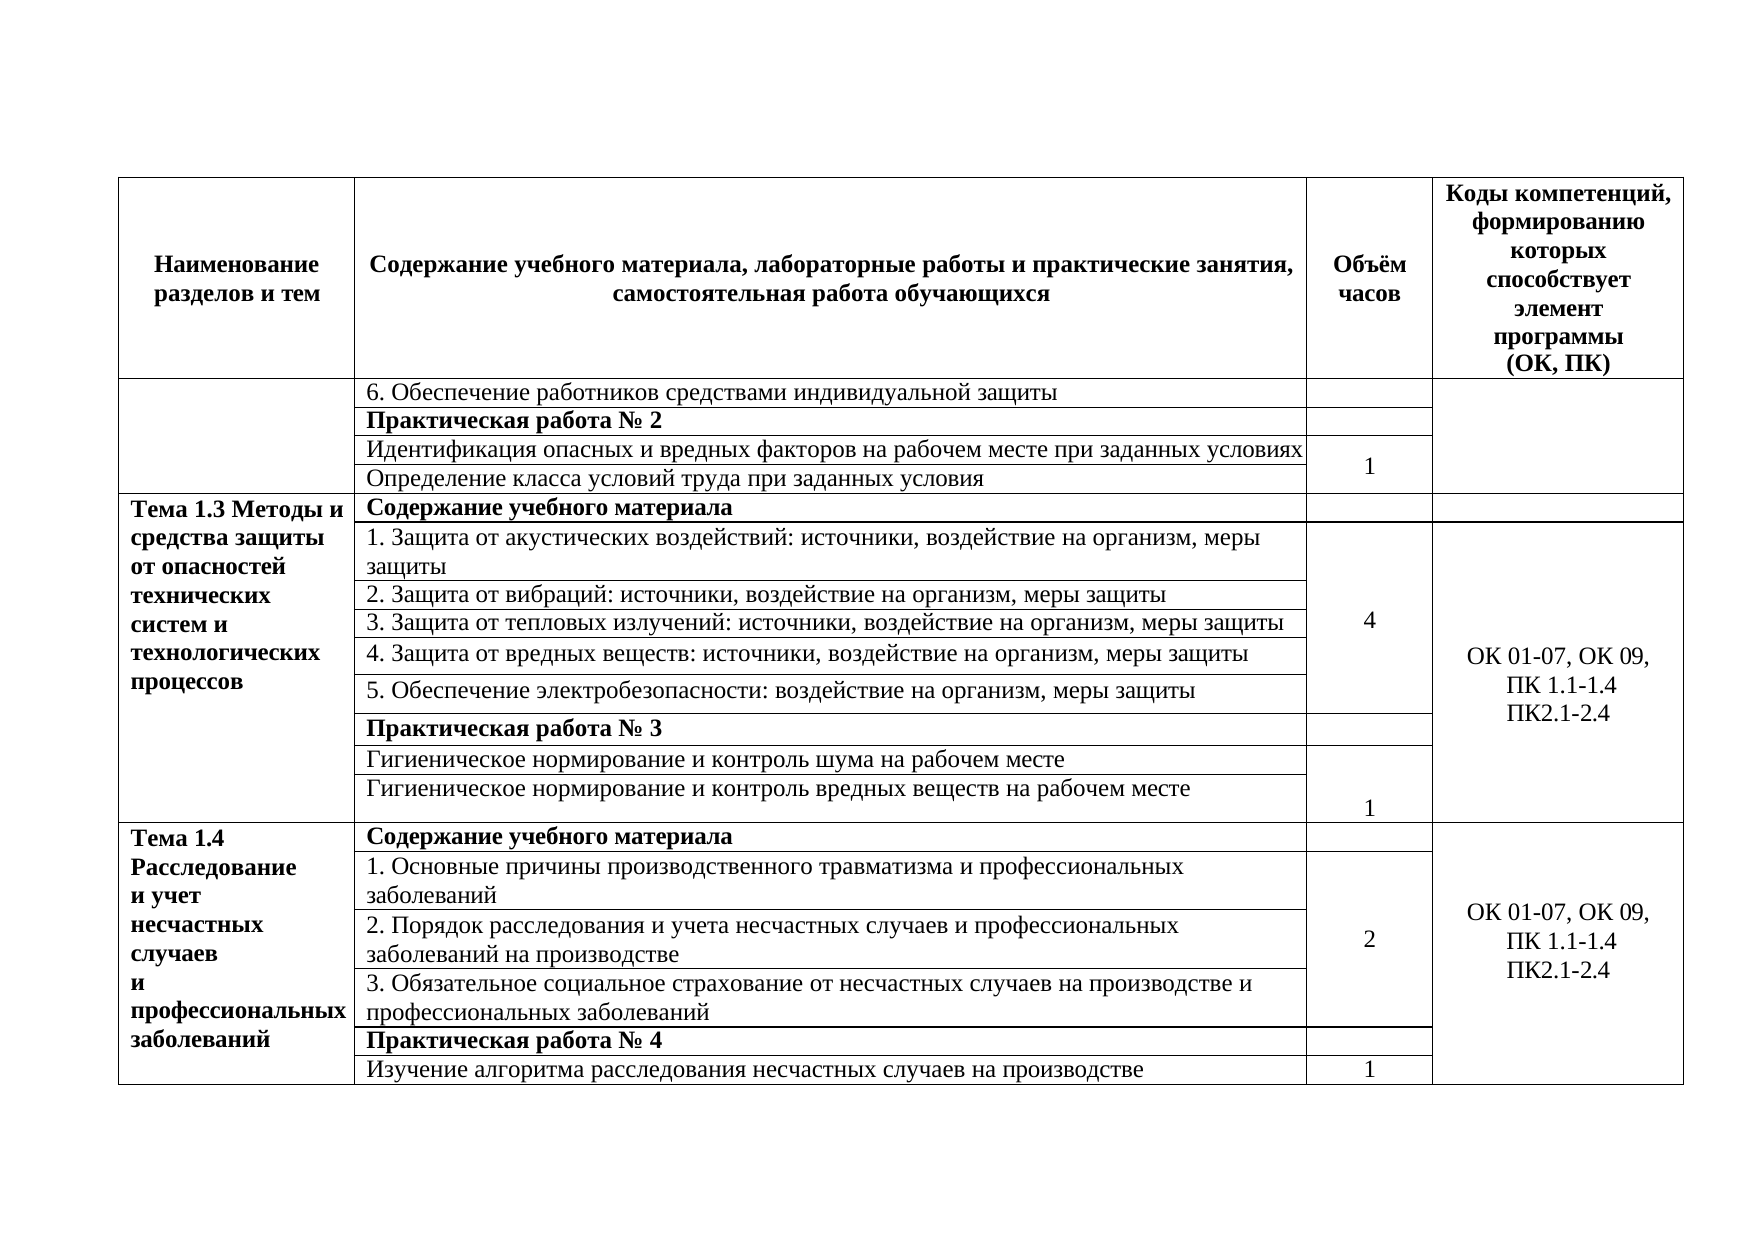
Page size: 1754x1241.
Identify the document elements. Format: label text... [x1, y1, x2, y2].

table_header Содержание учебного материала, лабораторные работы и практические занятия, самостоятельная работа обучающихся [355, 178, 1306, 378]
table_cell 6. Обеспечение работников средствами индивидуальной защиты [355, 379, 1306, 407]
table_cell Идентификация опасных и вредных факторов на рабочем месте при заданных условиях [355, 436, 1306, 464]
table_cell 5. Обеспечение электробезопасности: воздействие на организм, меры защиты [355, 675, 1306, 713]
table_cell [1307, 408, 1432, 435]
table_cell 3. Обязательное социальное страхование от несчастных случаев на производстве и профессиональных заболеваний [355, 969, 1306, 1026]
table_cell [119, 379, 354, 492]
table_cell [1307, 1028, 1432, 1055]
table_cell Изучение алгоритма расследования несчастных случаев на производстве [355, 1056, 1306, 1084]
table_cell 3. Защита от тепловых излучений: источники, воздействие на организм, меры защиты [355, 610, 1306, 637]
table_cell Гигиеническое нормирование и контроль вредных веществ на рабочем месте [355, 775, 1306, 822]
table_cell [1307, 823, 1432, 851]
table_cell Практическая работа № 4 [355, 1028, 1306, 1055]
table_header Коды компетенций, формированию которых способствует элемент программы (ОК, ПК) [1433, 178, 1683, 378]
table_cell [1307, 379, 1432, 407]
table_cell ОК 01-07, ОК 09, ПК 1.1-1.4 ПК2.1-2.4 [1433, 823, 1683, 1084]
table_cell 1. Защита от акустических воздействий: источники, воздействие на организм, меры защиты [355, 523, 1306, 580]
table_cell 4 [1307, 523, 1432, 713]
table_header Объём часов [1307, 178, 1432, 378]
table_cell Тема 1.3 Методы и средства защиты от опасностей технических систем и технологических процессов [119, 494, 354, 822]
table_cell Практическая работа № 3 [355, 714, 1306, 745]
table_cell 2. Защита от вибраций: источники, воздействие на организм, меры защиты [355, 581, 1306, 608]
table_cell [1307, 714, 1432, 745]
table_cell Содержание учебного материала [355, 823, 1306, 851]
table_cell 4. Защита от вредных веществ: источники, воздействие на организм, меры защиты [355, 638, 1306, 674]
table_cell 2. Порядок расследования и учета несчастных случаев и профессиональных заболеваний на производстве [355, 910, 1306, 968]
table_cell Гигиеническое нормирование и контроль шума на рабочем месте [355, 746, 1306, 774]
table_cell [1307, 494, 1432, 521]
table_header Наименование разделов и тем [119, 178, 354, 378]
table_cell Тема 1.4 Расследование и учет несчастных случаев и профессиональных заболеваний [119, 823, 354, 1084]
table_cell ОК 01-07, ОК 09, ПК 1.1-1.4 ПК2.1-2.4 [1433, 523, 1683, 822]
table_cell [1433, 379, 1683, 492]
table_cell 1. Основные причины производственного травматизма и профессиональных заболеваний [355, 852, 1306, 909]
table_cell 1 [1307, 1056, 1432, 1084]
table_cell Практическая работа № 2 [355, 408, 1306, 435]
table_cell 1 [1307, 746, 1432, 822]
table_cell [1433, 494, 1683, 521]
table_cell 2 [1307, 852, 1432, 1026]
table_cell 1 [1307, 436, 1432, 492]
table_cell Определение класса условий труда при заданных условия [355, 465, 1306, 492]
table_cell Содержание учебного материала [355, 494, 1306, 521]
